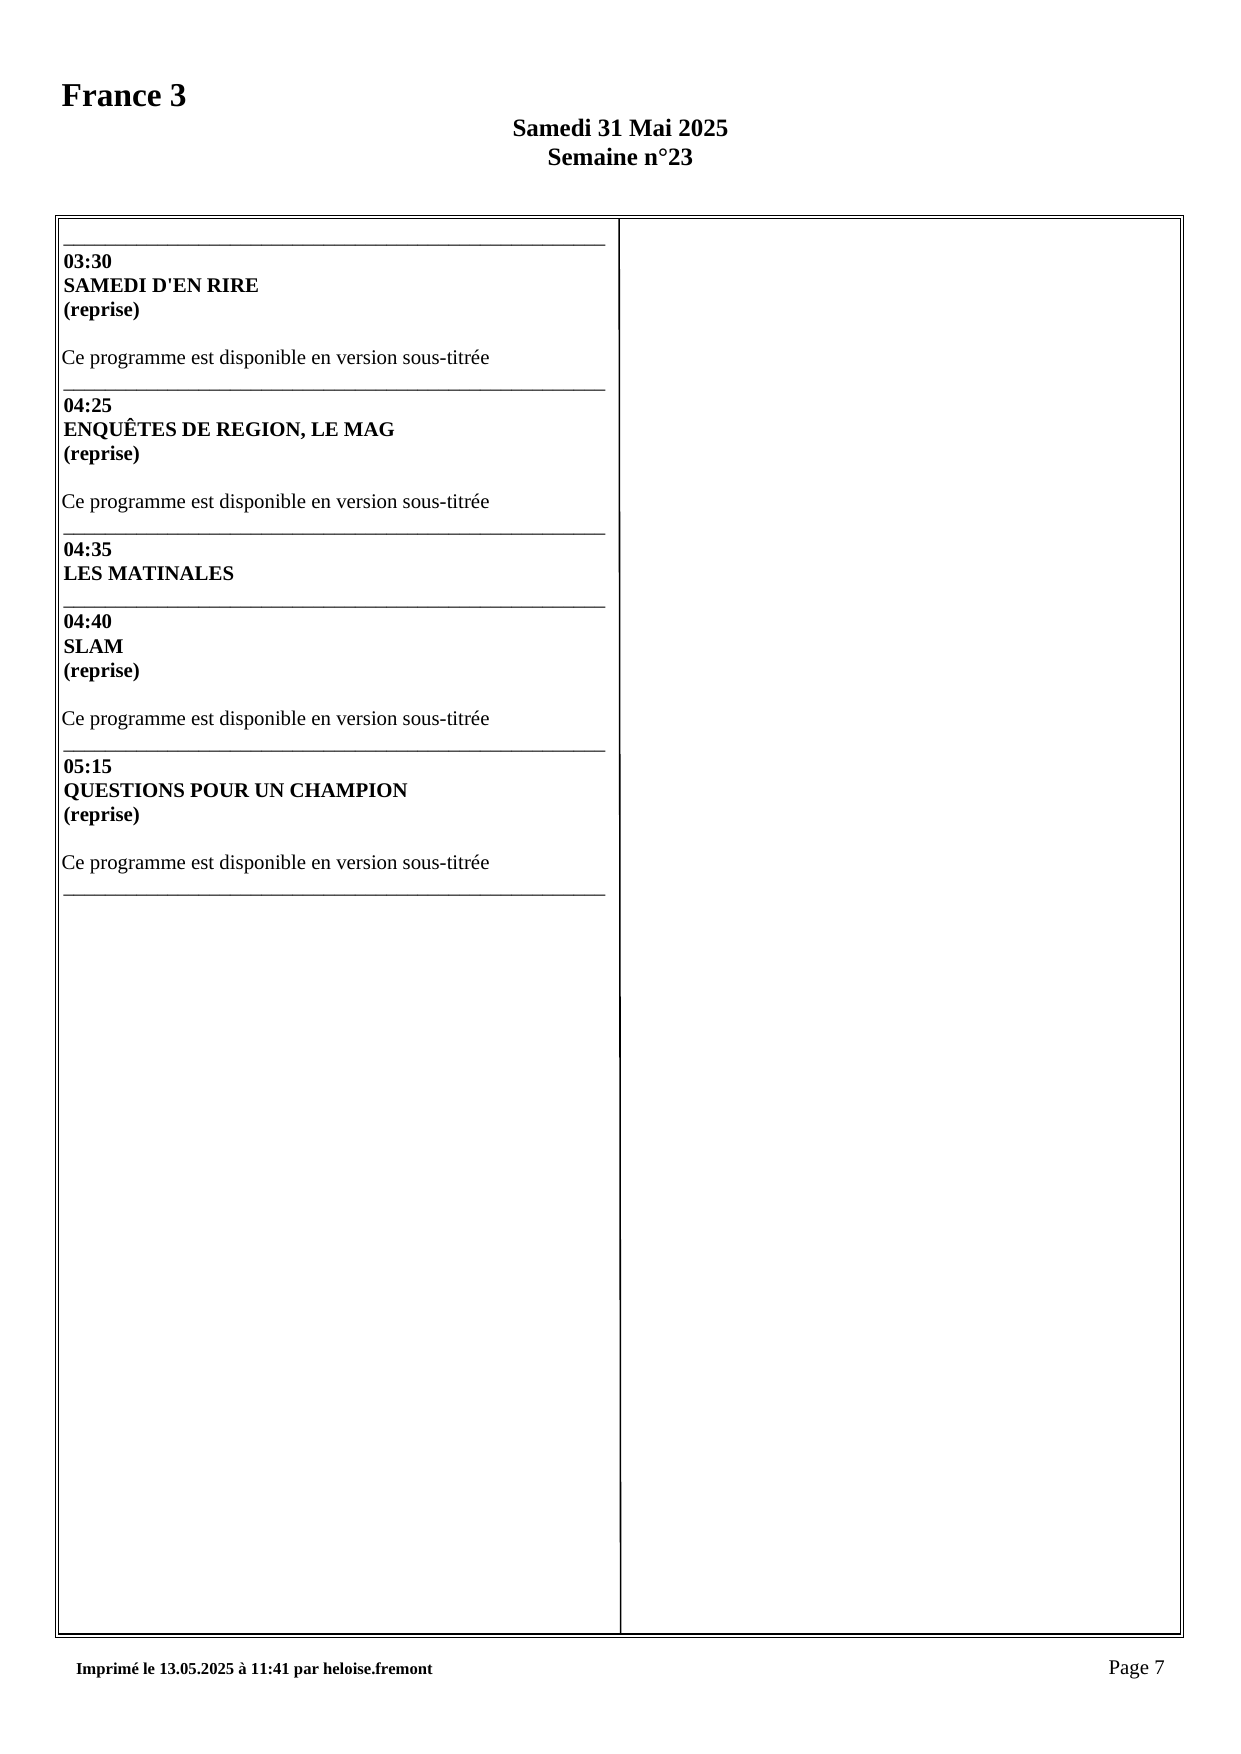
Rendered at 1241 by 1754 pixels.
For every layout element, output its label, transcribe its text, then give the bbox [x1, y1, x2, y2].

text ENQUÊTES DE REGION, LE MAG [63, 417, 620, 441]
text 05:15 [63, 754, 620, 778]
text SLAM [63, 633, 620, 658]
text ____________________________________________________ [63, 585, 620, 609]
text QUESTIONS POUR UN CHAMPION [63, 778, 620, 802]
text 04:35 [63, 537, 620, 561]
text Ce programme est disponible en version sous-titrée [61, 706, 620, 730]
text 04:25 [63, 393, 620, 417]
text 04:40 [63, 609, 620, 633]
text (reprise) [63, 297, 620, 321]
text (reprise) [63, 802, 620, 826]
text ____________________________________________________ [63, 224, 620, 248]
text ____________________________________________________ [63, 874, 620, 898]
text ____________________________________________________ [63, 369, 620, 393]
text ____________________________________________________ [63, 730, 620, 754]
text Ce programme est disponible en version sous-titrée [61, 489, 620, 513]
text LES MATINALES [63, 561, 620, 585]
text Ce programme est disponible en version sous-titrée [61, 850, 620, 874]
text SAMEDI D'EN RIRE [63, 273, 620, 297]
text ____________________________________________________ [63, 513, 620, 537]
text Ce programme est disponible en version sous-titrée [61, 345, 620, 369]
text (reprise) [63, 441, 620, 465]
text (reprise) [63, 658, 620, 682]
text 03:30 [63, 248, 620, 273]
